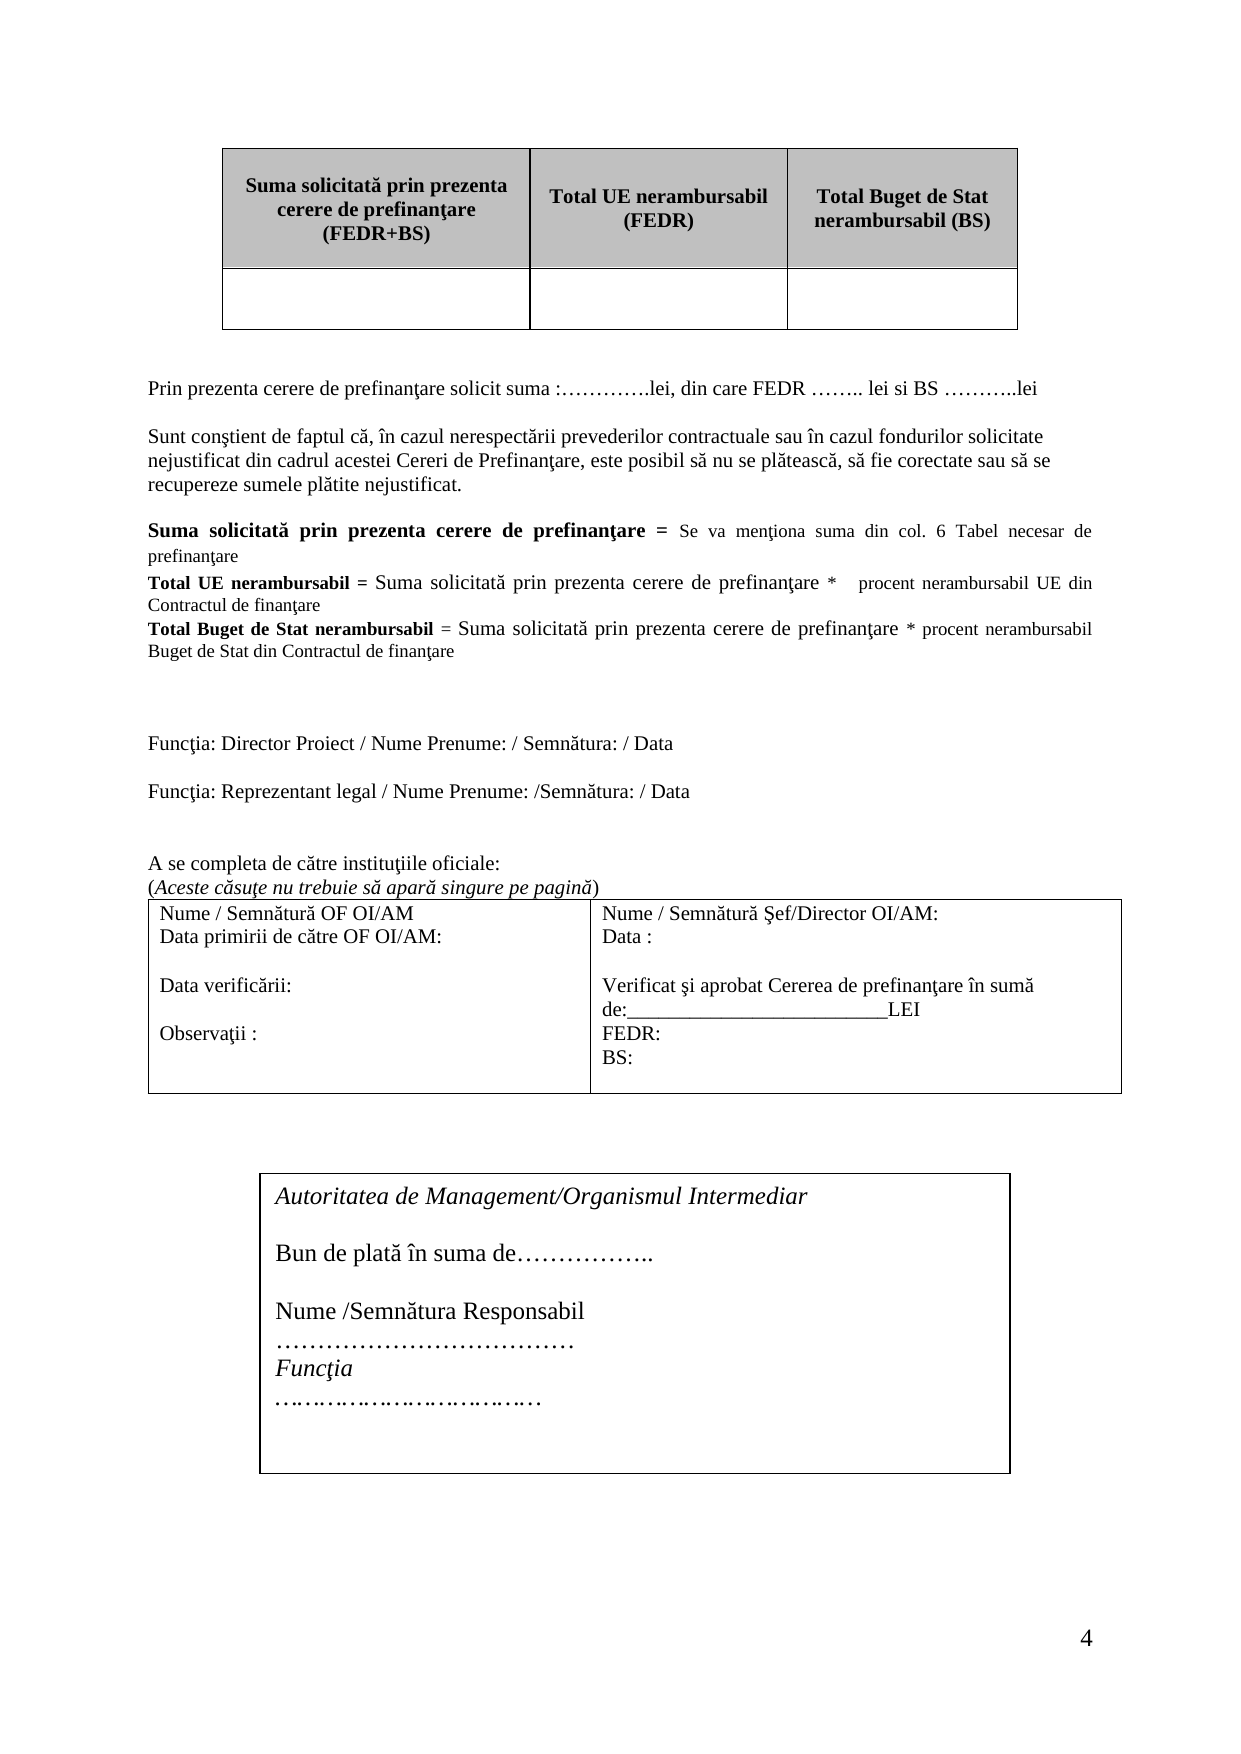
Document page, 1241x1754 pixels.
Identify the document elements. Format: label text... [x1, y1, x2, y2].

text (Aceste căsuţe nu trebuie să apară singure pe pagină) [148, 875, 1093, 899]
table_header Nume / Semnătură OF OI/AM Data primirii de către OF OI/AM: Data verificării: Observaţii : [149, 900, 590, 1093]
table_cell [223, 269, 529, 329]
table_header Nume / Semnătură Şef/Director OI/AM: Data : Verificat şi aprobat Cererea de prefinanţare în sumă de:_________________________LEI FEDR: BS: [591, 900, 1121, 1093]
table_header Total UE nerambursabil (FEDR) [531, 149, 787, 267]
text Prin prezenta cerere de prefinanţare solicit suma :………….lei, din care FEDR …….. lei si BS ………..lei [148, 376, 1093, 400]
text Suma solicitată prin prezenta cerere de prefinanţare = Se va menţiona suma din col. 6 Tabel necesar de prefinanţare [148, 518, 1093, 567]
table_header Suma solicitată prin prezenta cerere de prefinanţare (FEDR+BS) [223, 149, 529, 267]
table_header Total Buget de Stat nerambursabil (BS) [788, 149, 1017, 267]
text Total UE nerambursabil = Suma solicitată prin prezenta cerere de prefinanţare * procent nerambursabil UE din Contractul de finanţare [148, 570, 1093, 616]
text Funcţia: Reprezentant legal / Nume Prenume: /Semnătura: / Data [148, 779, 1093, 803]
text Sunt conştient de faptul că, în cazul nerespectării prevederilor contractuale sau în cazul fondurilor solicitate nejustificat din cadrul acestei Cereri de Prefinanţare, este posibil să nu se plătească, să fie corectate sau să se recupereze sumele plătite nejustificat. [148, 424, 1093, 496]
text A se completa de către instituţiile oficiale: [148, 851, 1093, 875]
table_cell [531, 269, 787, 329]
text Funcţia: Director Proiect / Nume Prenume: / Semnătura: / Data [148, 731, 1093, 755]
text Total Buget de Stat nerambursabil = Suma solicitată prin prezenta cerere de prefinanţare * procent nerambursabil Buget de Stat din Contractul de finanţare [148, 616, 1093, 661]
table_cell [788, 269, 1017, 329]
